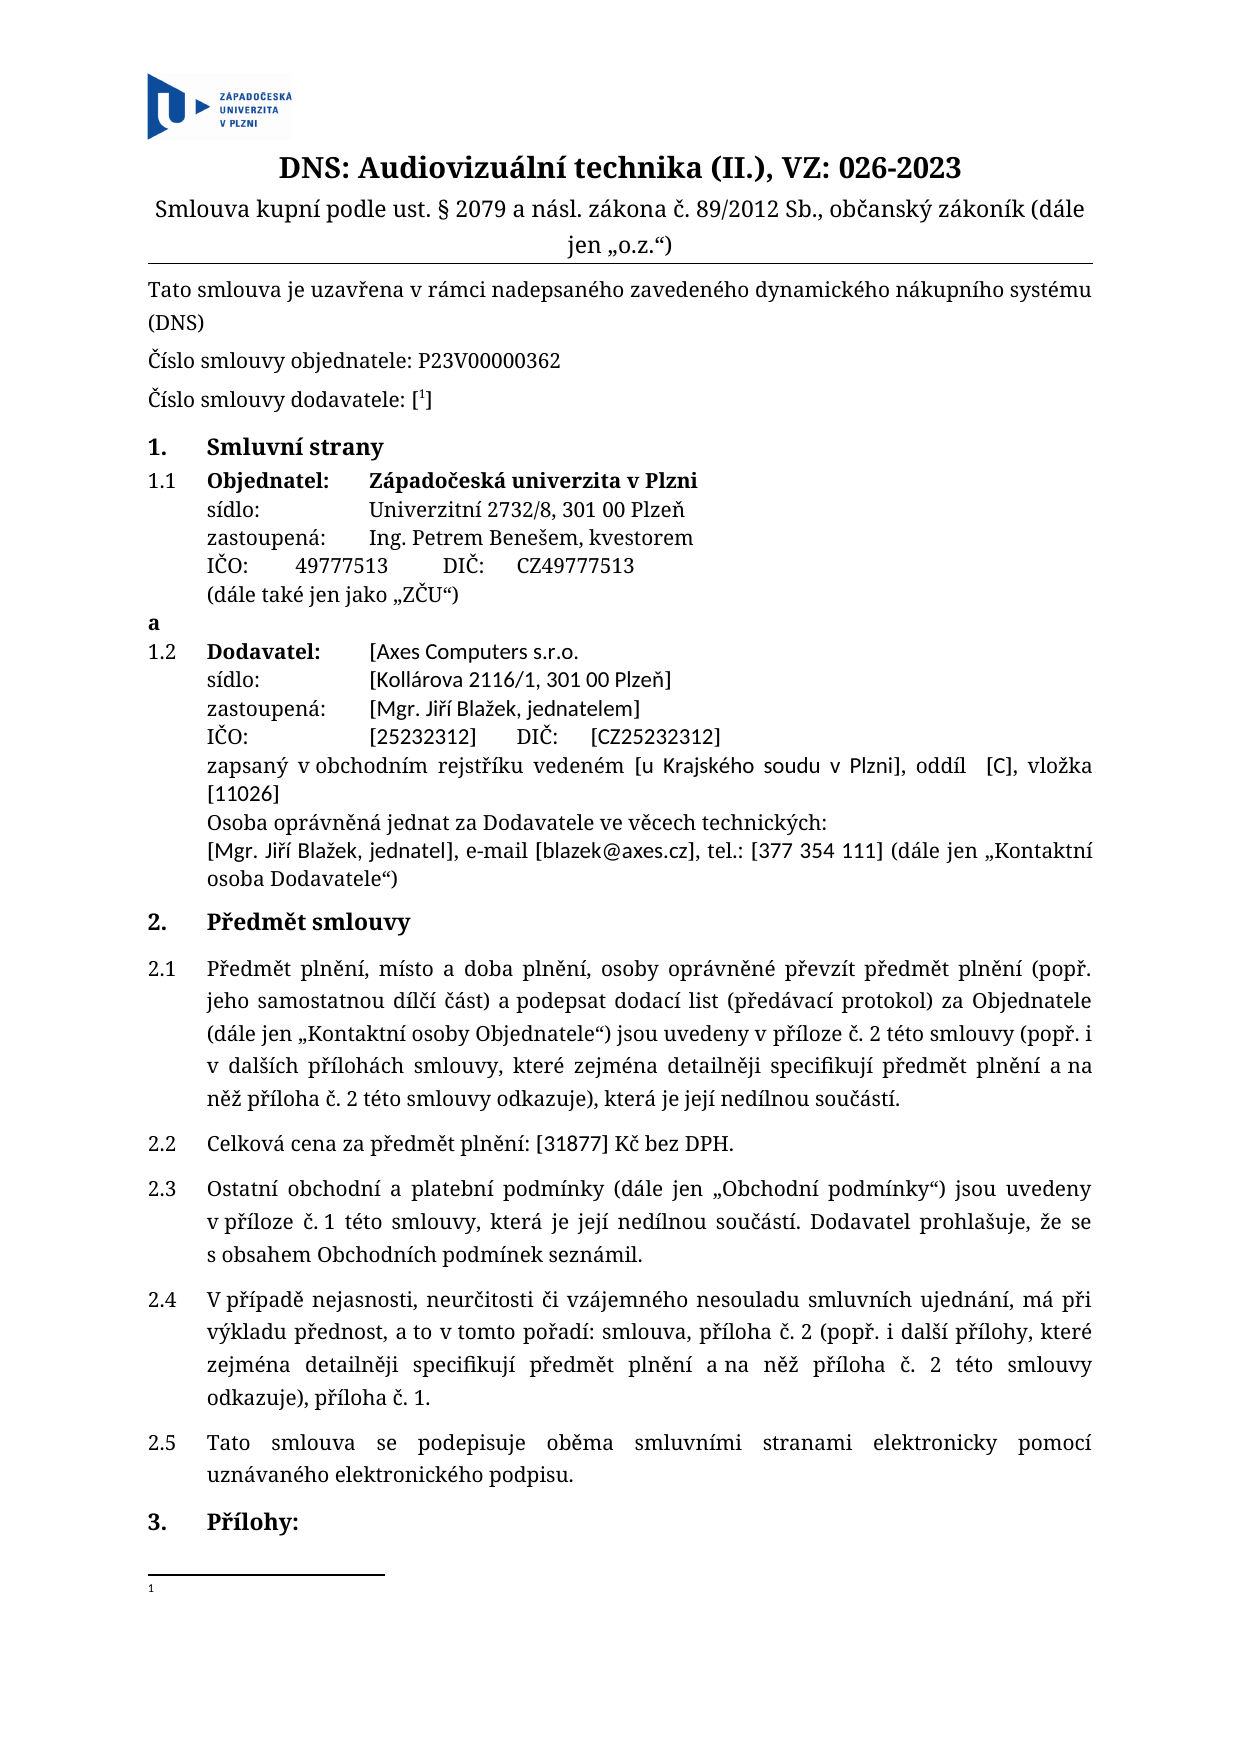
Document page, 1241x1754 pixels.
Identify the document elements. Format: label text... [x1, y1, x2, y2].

list Dodavatel: [Axes Computers s.r.o. [148, 637, 1093, 665]
text IČO: [25232312] DIČ: [CZ25232312] [207, 722, 1093, 751]
text sídlo: [Kollárova 2116/1, 301 00 Plzeň] [207, 665, 1093, 694]
picture [147, 73, 292, 140]
text Číslo smlouvy dodavatele: [] [148, 385, 1093, 414]
list V případě nejasnosti, neurčitosti či vzájemného nesouladu smluvních ujednání, má při výkladu přednost, a to v tomto pořadí: smlouva, příloha č. 2 (popř. i další přílohy, které zejména detailněji specifikují předmět plnění a na něž příloha č. 2 této smlouvy odkazuje), příloha č. 1. [148, 1285, 1093, 1411]
text (dále také jen jako „ZČU“) [207, 580, 1093, 608]
list Přílohy: [148, 1505, 1093, 1537]
text Smlouva kupní podle ust. § 2079 a násl. zákona č. 89/2012 Sb., občanský zákoník (dále jen „o.z.“) [148, 193, 1093, 263]
text sídlo: Univerzitní 2732/8, 301 00 Plzeň [207, 495, 1093, 523]
text Číslo smlouvy objednatele: P23V00000362 [148, 346, 1093, 375]
text [Mgr. Jiří Blažek, jednatel], e-mail [blazek@axes.cz], tel.: [377 354 111] (dále jen „Kontaktní osoba Dodavatele“) [207, 836, 1093, 893]
list Tato smlouva se podepisuje oběma smluvními stranami elektronicky pomocí uznávaného elektronického podpisu. [148, 1428, 1093, 1489]
list Smluvní strany [148, 430, 1093, 462]
list Předmět smlouvy [148, 905, 1093, 937]
text a [148, 608, 1093, 637]
list Objednatel: Západočeská univerzita v Plzni [148, 466, 1093, 495]
text IČO: 49777513 DIČ: CZ49777513 [207, 552, 1093, 580]
text zastoupená: [Mgr. Jiří Blažek, jednatelem] [207, 694, 1093, 722]
text Osoba oprávněná jednat za Dodavatele ve věcech technických: [207, 808, 1093, 836]
text Tato smlouva je uzavřena v rámci nadepsaného zavedeného dynamického nákupního systému (DNS) [148, 275, 1093, 336]
list Předmět plnění, místo a doba plnění, osoby oprávněné převzít předmět plnění (popř. jeho samostatnou dílčí část) a podepsat dodací list (předávací protokol) za Objednatele (dále jen „Kontaktní osoby Objednatele“) jsou uvedeny v příloze č. 2 této smlouvy (popř. i v dalších přílohách smlouvy, které zejména detailněji specifikují předmět plnění a na něž příloha č. 2 této smlouvy odkazuje), která je její nedílnou součástí. [148, 954, 1093, 1113]
text zapsaný v obchodním rejstříku vedeném [u Krajského soudu v Plzni], oddíl [C], vložka [11026] [207, 751, 1093, 808]
text zastoupená: Ing. Petrem Benešem, kvestorem [207, 523, 1093, 552]
text DNS: Audiovizuální technika (II.), VZ: 026-2023 [148, 148, 1093, 187]
list Ostatní obchodní a platební podmínky (dále jen „Obchodní podmínky“) jsou uvedeny v příloze č. 1 této smlouvy, která je její nedílnou součástí. Dodavatel prohlašuje, že se s obsahem Obchodních podmínek seznámil. [148, 1174, 1093, 1268]
list Celková cena za předmět plnění: [31877] Kč bez DPH. [148, 1129, 1093, 1158]
